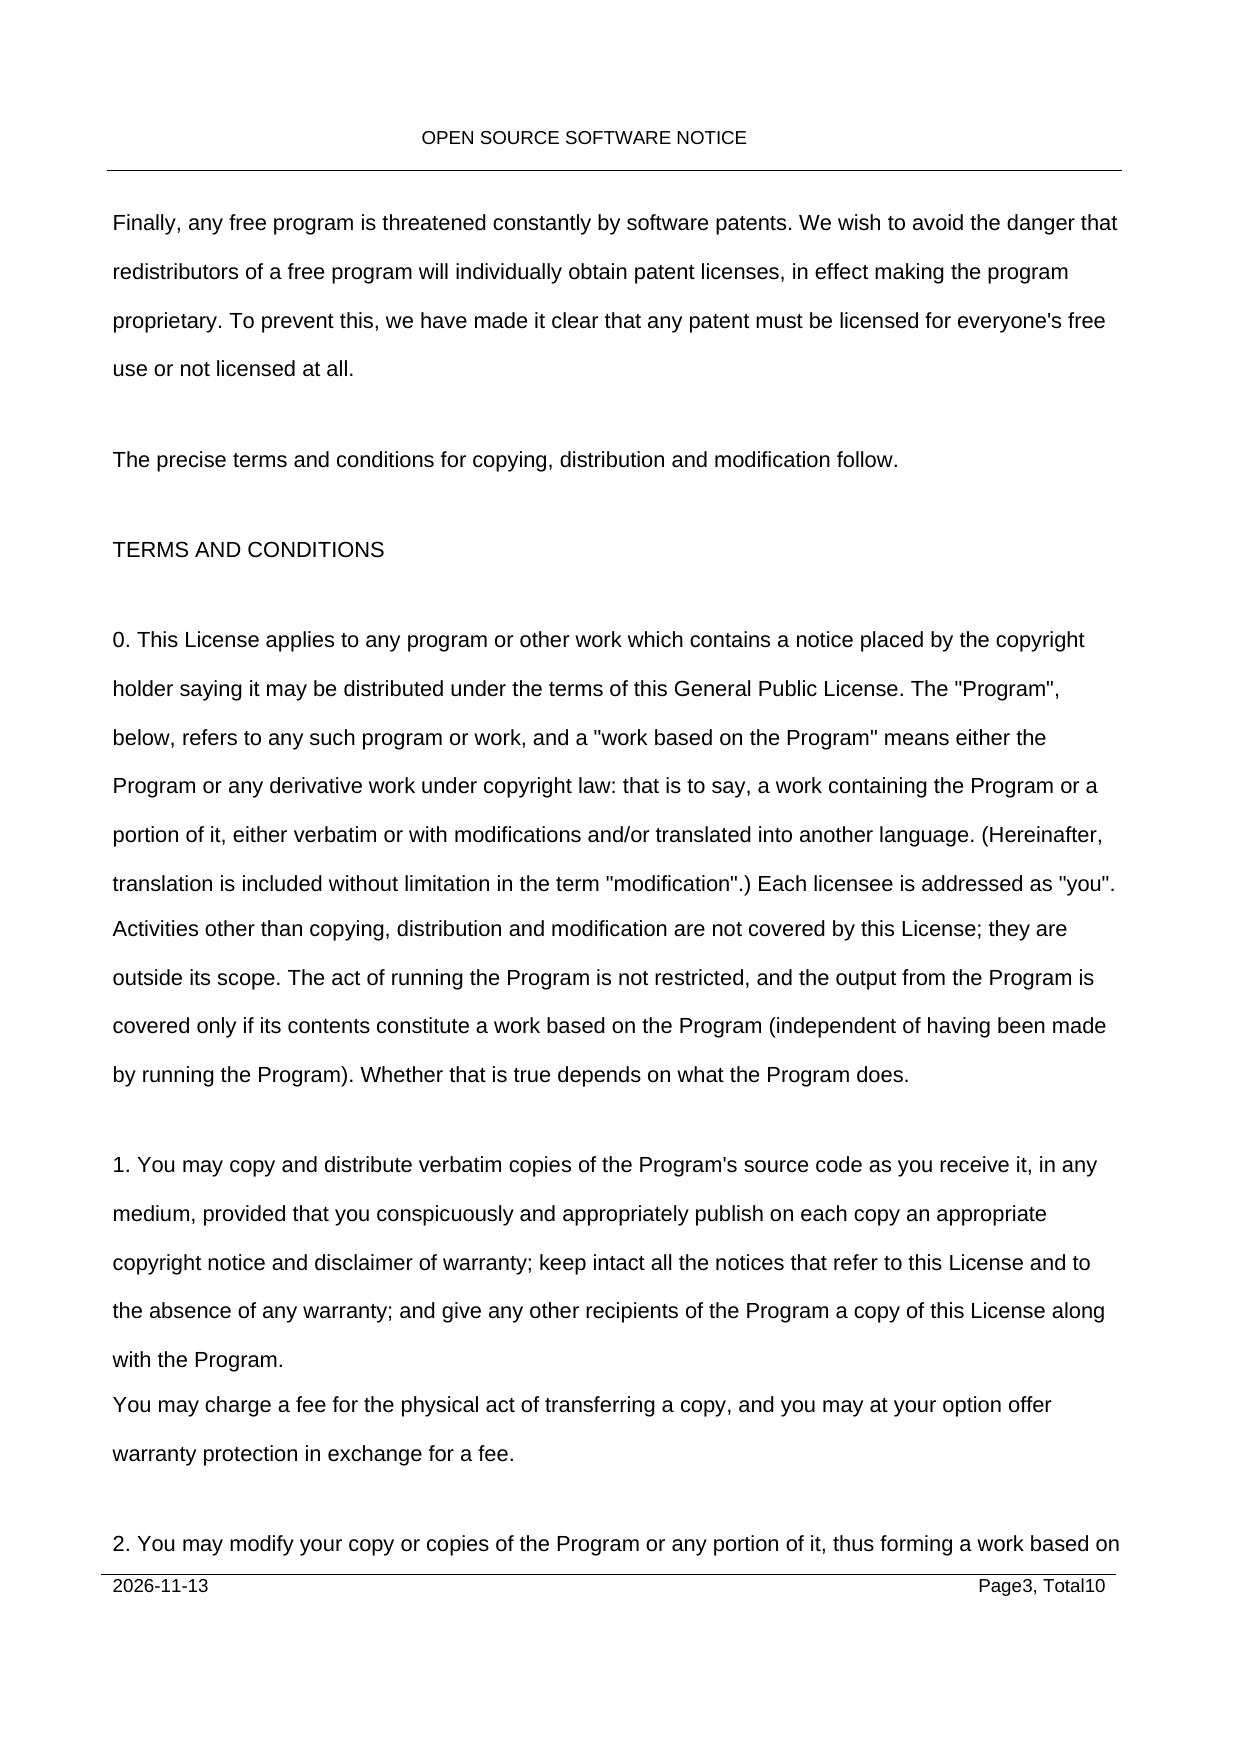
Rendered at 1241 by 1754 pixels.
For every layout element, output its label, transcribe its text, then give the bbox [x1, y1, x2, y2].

text The precise terms and conditions for copying, distribution and modification follow. [112, 443, 1128, 475]
text 0. This License applies to any program or other work which contains a notice placed by the copyright holder saying it may be distributed under the terms of this General Public License. The "Program", below, refers to any such program or work, and a "work based on the Program" means either the Program or any derivative work under copyright law: that is to say, a work containing the Program or a portion of it, either verbatim or with modifications and/or translated into another language. (Hereinafter, translation is included without limitation in the term "modification".) Each licensee is addressed as "you". [112, 623, 1128, 899]
text Finally, any free program is threatened constantly by software patents. We wish to avoid the danger that redistributors of a free program will individually obtain patent licenses, in effect making the program proprietary. To prevent this, we have made it clear that any patent must be licensed for everyone's free use or not licensed at all. [112, 206, 1128, 385]
text Activities other than copying, distribution and modification are not covered by this License; they are outside its scope. The act of running the Program is not restricted, and the output from the Program is covered only if its contents constitute a work based on the Program (independent of having been made by running the Program). Whether that is true depends on what the Program does. [112, 912, 1128, 1091]
text 1. You may copy and distribute verbatim copies of the Program's source code as you receive it, in any medium, provided that you conspicuously and appropriately publish on each copy an appropriate copyright notice and disclaimer of warranty; keep intact all the notices that refer to this License and to the absence of any warranty; and give any other recipients of the Program a copy of this License along with the Program. [112, 1148, 1128, 1376]
text TERMS AND CONDITIONS [112, 533, 1128, 566]
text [112, 1528, 1128, 1560]
text You may charge a fee for the physical act of transferring a copy, and you may at your option offer warranty protection in exchange for a fee. [112, 1389, 1128, 1470]
